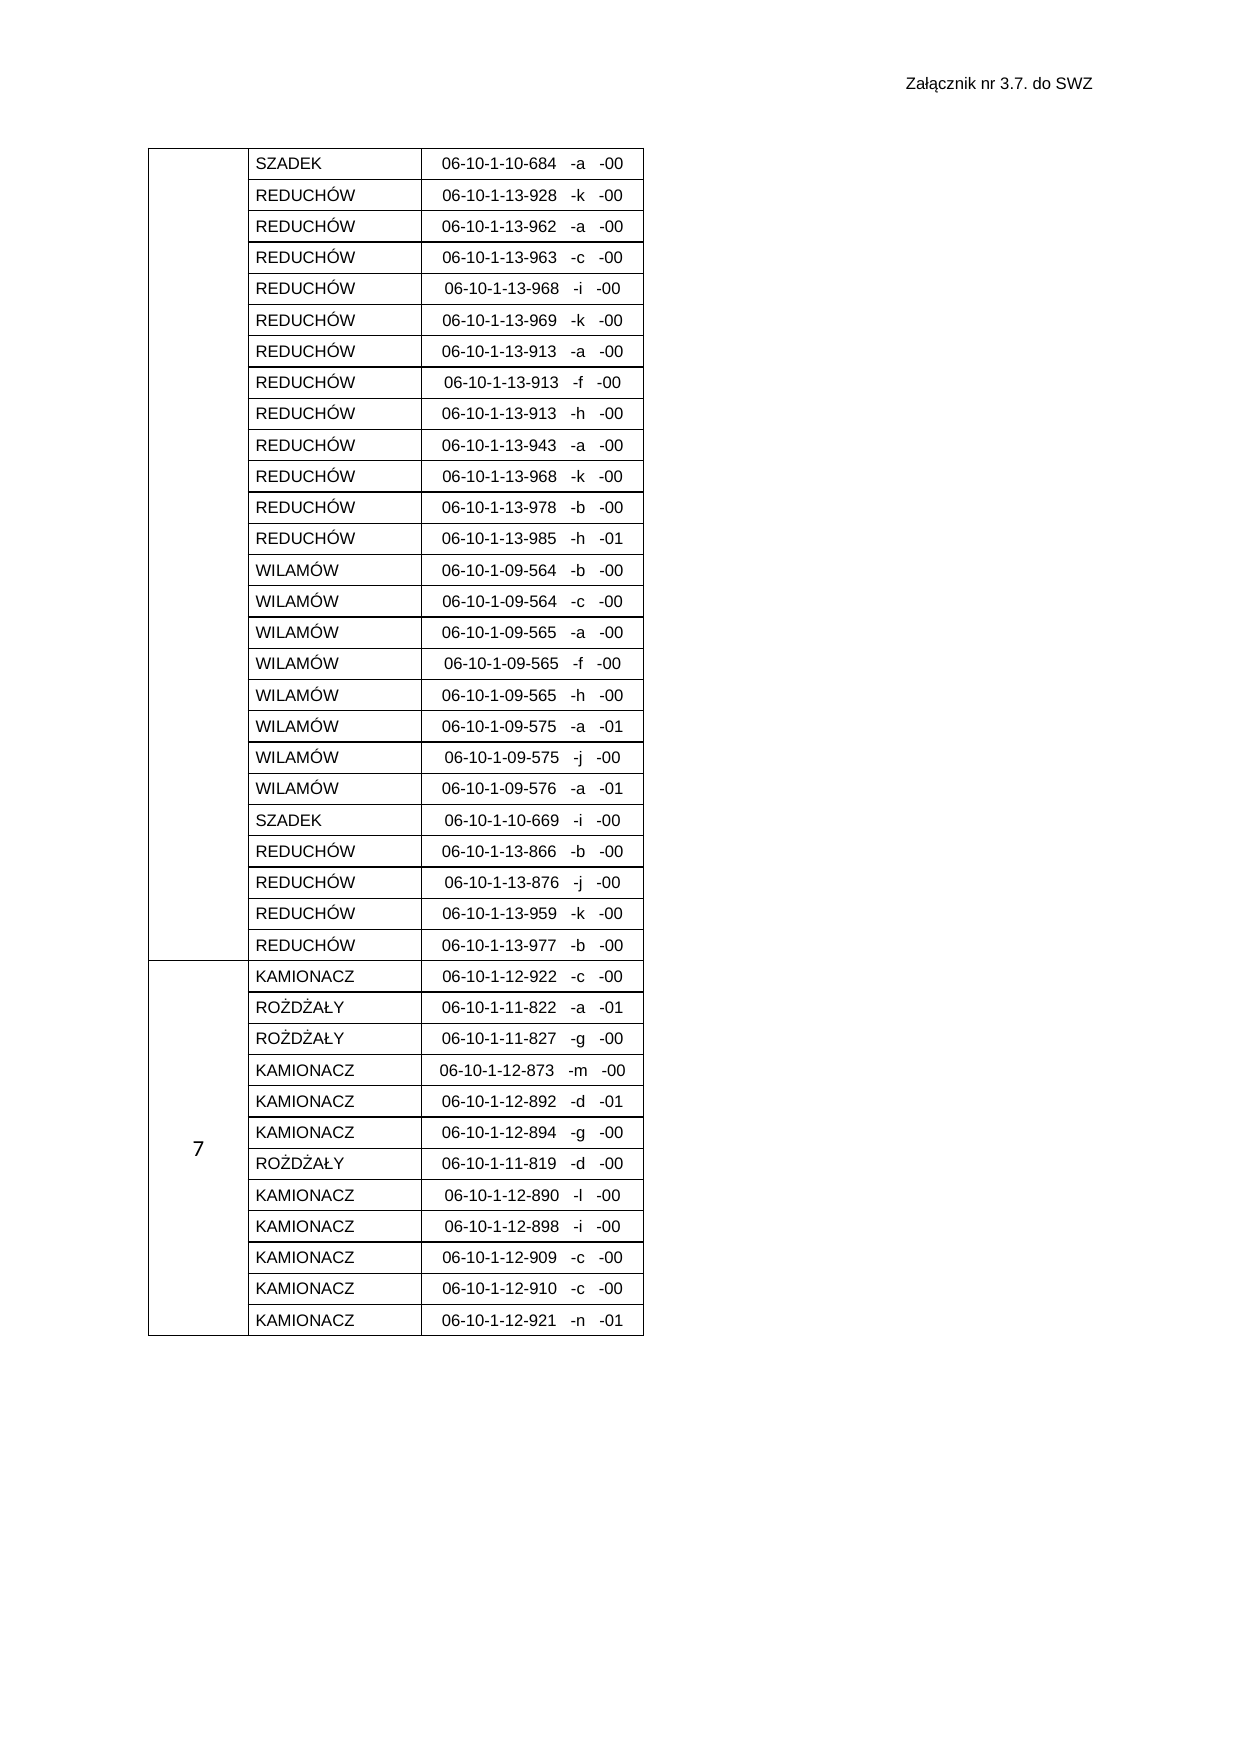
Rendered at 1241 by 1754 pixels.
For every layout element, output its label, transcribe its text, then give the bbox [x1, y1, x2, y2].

table_cell 06-10-1-13-876 -j -00 [422, 868, 643, 898]
table_cell 06-10-1-09-565 -a -00 [422, 618, 643, 648]
table_cell WILAMÓW [249, 774, 421, 804]
table_cell 06-10-1-12-922 -c -00 [422, 961, 643, 991]
table_cell KAMIONACZ [249, 1086, 421, 1116]
table_cell 06-10-1-09-575 -j -00 [422, 743, 643, 773]
table_cell 06-10-1-13-913 -a -00 [422, 336, 643, 366]
table_cell 06-10-1-12-910 -c -00 [422, 1274, 643, 1304]
table_cell ROŻDŻAŁY [249, 993, 421, 1023]
table_cell KAMIONACZ [249, 1211, 421, 1241]
table_cell 06-10-1-09-576 -a -01 [422, 774, 643, 804]
table_cell KAMIONACZ [249, 961, 421, 991]
table_cell 06-10-1-10-684 -a -00 [422, 149, 643, 179]
table_cell REDUCHÓW [249, 211, 421, 241]
table_cell 06-10-1-13-963 -c -00 [422, 243, 643, 273]
table_cell REDUCHÓW [249, 399, 421, 429]
table_cell 06-10-1-13-978 -b -00 [422, 493, 643, 523]
table_cell 06-10-1-13-913 -h -00 [422, 399, 643, 429]
table_cell ROŻDŻAŁY [249, 1024, 421, 1054]
table_cell 06-10-1-12-894 -g -00 [422, 1118, 643, 1148]
table_cell REDUCHÓW [249, 524, 421, 554]
table_cell 06-10-1-11-827 -g -00 [422, 1024, 643, 1054]
table_cell WILAMÓW [249, 649, 421, 679]
table_cell 06-10-1-09-565 -h -00 [422, 680, 643, 710]
table_cell 06-10-1-09-565 -f -00 [422, 649, 643, 679]
table_cell 06-10-1-09-575 -a -01 [422, 711, 643, 741]
table_cell 06-10-1-13-913 -f -00 [422, 368, 643, 398]
table_cell 06-10-1-13-943 -a -00 [422, 430, 643, 460]
table_cell REDUCHÓW [249, 180, 421, 210]
table_cell KAMIONACZ [249, 1243, 421, 1273]
table_cell REDUCHÓW [249, 305, 421, 335]
table_cell 06-10-1-11-819 -d -00 [422, 1149, 643, 1179]
table_cell WILAMÓW [249, 711, 421, 741]
table_cell REDUCHÓW [249, 836, 421, 866]
table_cell REDUCHÓW [249, 274, 421, 304]
table_cell 06-10-1-13-985 -h -01 [422, 524, 643, 554]
table_cell KAMIONACZ [249, 1055, 421, 1085]
table_cell 06-10-1-12-898 -i -00 [422, 1211, 643, 1241]
table_cell 06-10-1-13-866 -b -00 [422, 836, 643, 866]
table_cell REDUCHÓW [249, 243, 421, 273]
table_cell 06-10-1-09-564 -c -00 [422, 586, 643, 616]
table_cell REDUCHÓW [249, 868, 421, 898]
table_cell REDUCHÓW [249, 430, 421, 460]
table_cell KAMIONACZ [249, 1180, 421, 1210]
table_cell 06-10-1-12-909 -c -00 [422, 1243, 643, 1273]
table_cell WILAMÓW [249, 586, 421, 616]
table_cell 06-10-1-12-873 -m -00 [422, 1055, 643, 1085]
table_cell WILAMÓW [249, 680, 421, 710]
table_cell REDUCHÓW [249, 930, 421, 960]
table_cell WILAMÓW [249, 743, 421, 773]
table_cell REDUCHÓW [249, 899, 421, 929]
table_cell REDUCHÓW [249, 461, 421, 491]
table_cell REDUCHÓW [249, 336, 421, 366]
table_cell 06-10-1-10-669 -i -00 [422, 805, 643, 835]
table_cell 06-10-1-13-928 -k -00 [422, 180, 643, 210]
table_cell 06-10-1-12-921 -n -01 [422, 1305, 643, 1335]
table_cell KAMIONACZ [249, 1118, 421, 1148]
table_cell WILAMÓW [249, 618, 421, 648]
table_cell REDUCHÓW [249, 368, 421, 398]
table_cell 06-10-1-09-564 -b -00 [422, 555, 643, 585]
table_cell SZADEK [249, 149, 421, 179]
table_cell 06-10-1-13-962 -a -00 [422, 211, 643, 241]
table_cell 06-10-1-12-890 -l -00 [422, 1180, 643, 1210]
table_cell KAMIONACZ [249, 1274, 421, 1304]
table_cell WILAMÓW [249, 555, 421, 585]
table_cell KAMIONACZ [249, 1305, 421, 1335]
table_cell ROŻDŻAŁY [249, 1149, 421, 1179]
table_cell 7 [149, 961, 248, 1335]
table_cell 06-10-1-13-968 -k -00 [422, 461, 643, 491]
table_cell 06-10-1-13-959 -k -00 [422, 899, 643, 929]
table_cell 06-10-1-13-969 -k -00 [422, 305, 643, 335]
table_cell 06-10-1-13-968 -i -00 [422, 274, 643, 304]
table_cell SZADEK [249, 805, 421, 835]
table_cell 06-10-1-11-822 -a -01 [422, 993, 643, 1023]
table_cell 06-10-1-13-977 -b -00 [422, 930, 643, 960]
table_cell REDUCHÓW [249, 493, 421, 523]
table_cell 06-10-1-12-892 -d -01 [422, 1086, 643, 1116]
